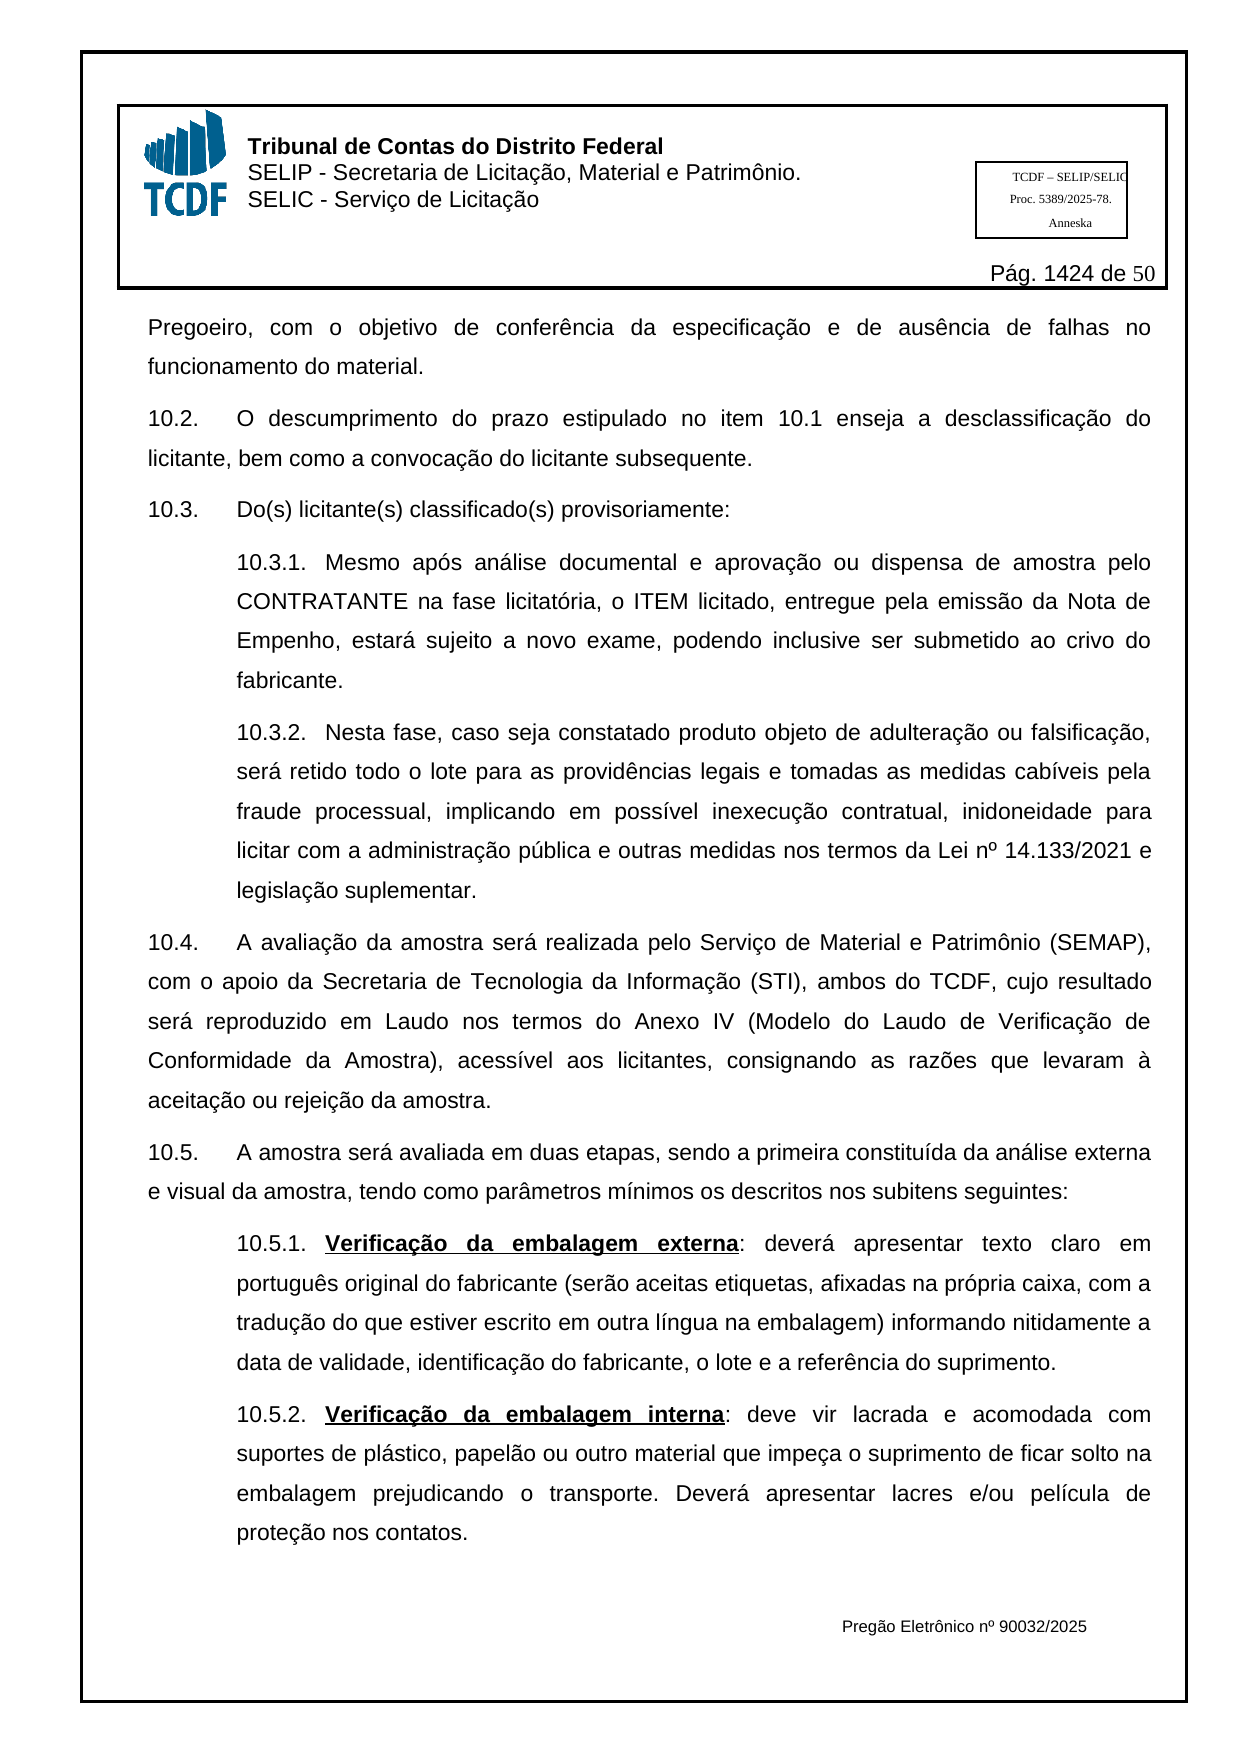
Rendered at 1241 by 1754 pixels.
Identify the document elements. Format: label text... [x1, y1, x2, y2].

picture [129, 107, 241, 218]
text 10.5.1. Verificação da embalagem externa: deverá apresentar texto claro em português original do fabricante (serão aceitas etiquetas, afixadas na própria caixa, com a tradução do que estiver escrito em outra língua na embalagem) informando nitidamente a data de validade, identificação do fabricante, o lote e a referência do suprimento. [236, 1230, 1152, 1375]
text 10.5. A amostra será avaliada em duas etapas, sendo a primeira constituída da análise externa e visual da amostra, tendo como parâmetros mínimos os descritos nos subitens seguintes: [148, 1139, 1152, 1204]
text 10.4. A avaliação da amostra será realizada pelo Serviço de Material e Patrimônio (SEMAP), com o apoio da Secretaria de Tecnologia da Informação (STI), ambos do TCDF, cujo resultado será reproduzido em Laudo nos termos do Anexo IV (Modelo do Laudo de Verificação de Conformidade da Amostra), acessível aos licitantes, consignando as razões que levaram à aceitação ou rejeição da amostra. [148, 929, 1152, 1113]
text 10.3.1. Mesmo após análise documental e aprovação ou dispensa de amostra pelo CONTRATANTE na fase licitatória, o ITEM licitado, entregue pela emissão da Nota de Empenho, estará sujeito a novo exame, podendo inclusive ser submetido ao crivo do fabricante. [236, 548, 1152, 693]
text 10.5.2. Verificação da embalagem interna: deve vir lacrada e acomodada com suportes de plástico, papelão ou outro material que impeça o suprimento de ficar solto na embalagem prejudicando o transporte. Deverá apresentar lacres e/ou película de proteção nos contatos. [236, 1401, 1152, 1545]
text 10.2. O descumprimento do prazo estipulado no item 10.1 enseja a desclassificação do licitante, bem como a convocação do licitante subsequente. [148, 405, 1152, 471]
text 10.3.2. Nesta fase, caso seja constatado produto objeto de adulteração ou falsificação, será retido todo o lote para as providências legais e tomadas as medidas cabíveis pela fraude processual, implicando em possível inexecução contratual, inidoneidade para licitar com a administração pública e outras medidas nos termos da Lei nº 14.133/2021 e legislação suplementar. [236, 719, 1152, 903]
text 10.3. Do(s) licitante(s) classificado(s) provisoriamente: [148, 496, 1152, 523]
